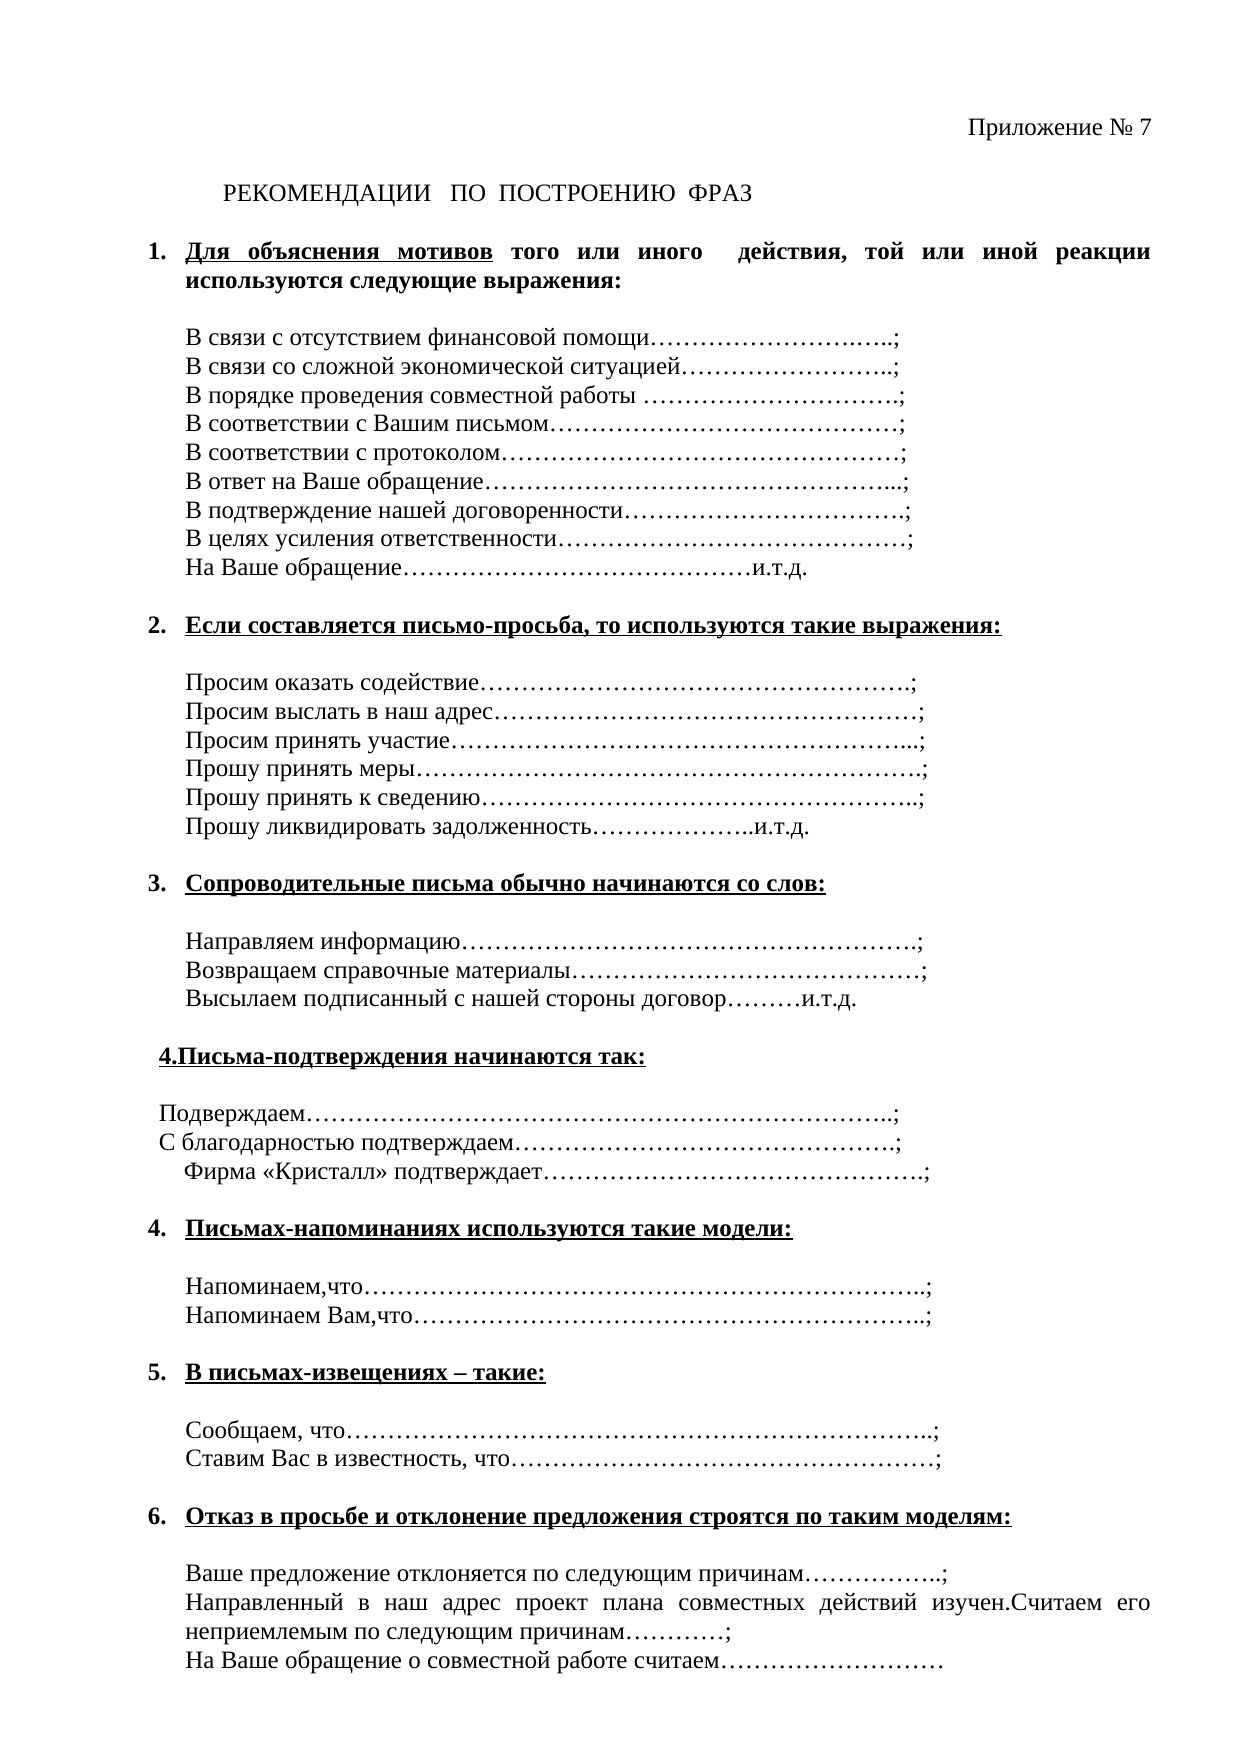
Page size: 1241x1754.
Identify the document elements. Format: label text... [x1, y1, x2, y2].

list Сопроводительные письма обычно начинаются со слов: [148, 868, 1152, 897]
text Просим принять участие………………………………………………...; [185, 725, 1152, 753]
text Направляем информацию……………………………………………….; [185, 926, 1152, 955]
text В подтверждение нашей договоренности…………………………….; [185, 495, 1152, 523]
list Для объяснения мотивов того или иного действия, той или иной реакции используются следующие выражения: [148, 236, 1152, 293]
text Ставим Вас в известность, что……………………………………………; [185, 1443, 1152, 1472]
text Прошу принять меры…………………………………………………….; [185, 753, 1152, 782]
list Если составляется письмо-просьба, то используются такие выражения: [148, 610, 1152, 638]
text В порядке проведения совместной работы ………………………….; [185, 380, 1152, 408]
text 4.Письма-подтверждения начинаются так: [158, 1041, 1152, 1070]
list Письмах-напоминаниях используются такие модели: [148, 1213, 1152, 1242]
text Сообщаем, что……………………………………………………………..; [185, 1415, 1152, 1443]
text В ответ на Ваше обращение…………………………………………...; [185, 466, 1152, 495]
text Подверждаем……………………………………………………………..; [158, 1098, 1152, 1127]
list В письмах-извещениях – такие: [148, 1357, 1152, 1386]
text РЕКОМЕНДАЦИИ ПО ПОСТРОЕНИЮ ФРАЗ [148, 178, 1152, 207]
text Ваше предложение отклоняется по следующим причинам……………..; [185, 1558, 1152, 1587]
text Фирма «Кристалл» подтверждает……………………………………….; [158, 1156, 1152, 1185]
text C благодарностью подтверждаем……………………………………….; [158, 1127, 1152, 1156]
list Отказ в просьбе и отклонение предложения строятся по таким моделям: [148, 1501, 1152, 1530]
text Напоминаем Вам,что……………………………………………………..; [185, 1300, 1152, 1328]
text Просим выслать в наш адрес……………………………………………; [185, 696, 1152, 725]
text Возвращаем справочные материалы……………………………………; [185, 955, 1152, 983]
text Напоминаем,что…………………………………………………………..; [185, 1271, 1152, 1300]
text В связи со сложной экономической ситуацией……………………..; [185, 351, 1152, 380]
text Просим оказать содействие…………………………………………….; [185, 667, 1152, 696]
text Высылаем подписанный с нашей стороны договор………и.т.д. [185, 983, 1152, 1012]
text Приложение № 7 [148, 112, 1152, 141]
text На Ваше обращение о совместной работе считаем……………………… [185, 1645, 1152, 1673]
text Прошу ликвидировать задолженность………………..и.т.д. [185, 811, 1152, 840]
text В соответствии с протоколом…………………………………………; [185, 437, 1152, 466]
text На Ваше обращение……………………………………и.т.д. [185, 552, 1152, 581]
text В связи с отсутствием финансовой помощи…………………….…..; [185, 322, 1152, 351]
text В целях усиления ответственности……………………………………; [185, 523, 1152, 552]
text Прошу принять к сведению……………………………………………..; [185, 782, 1152, 811]
text Направленный в наш адрес проект плана совместных действий изучен.Считаем его неприемлемым по следующим причинам…………; [185, 1587, 1152, 1645]
text В соответствии с Вашим письмом……………………………………; [185, 408, 1152, 437]
